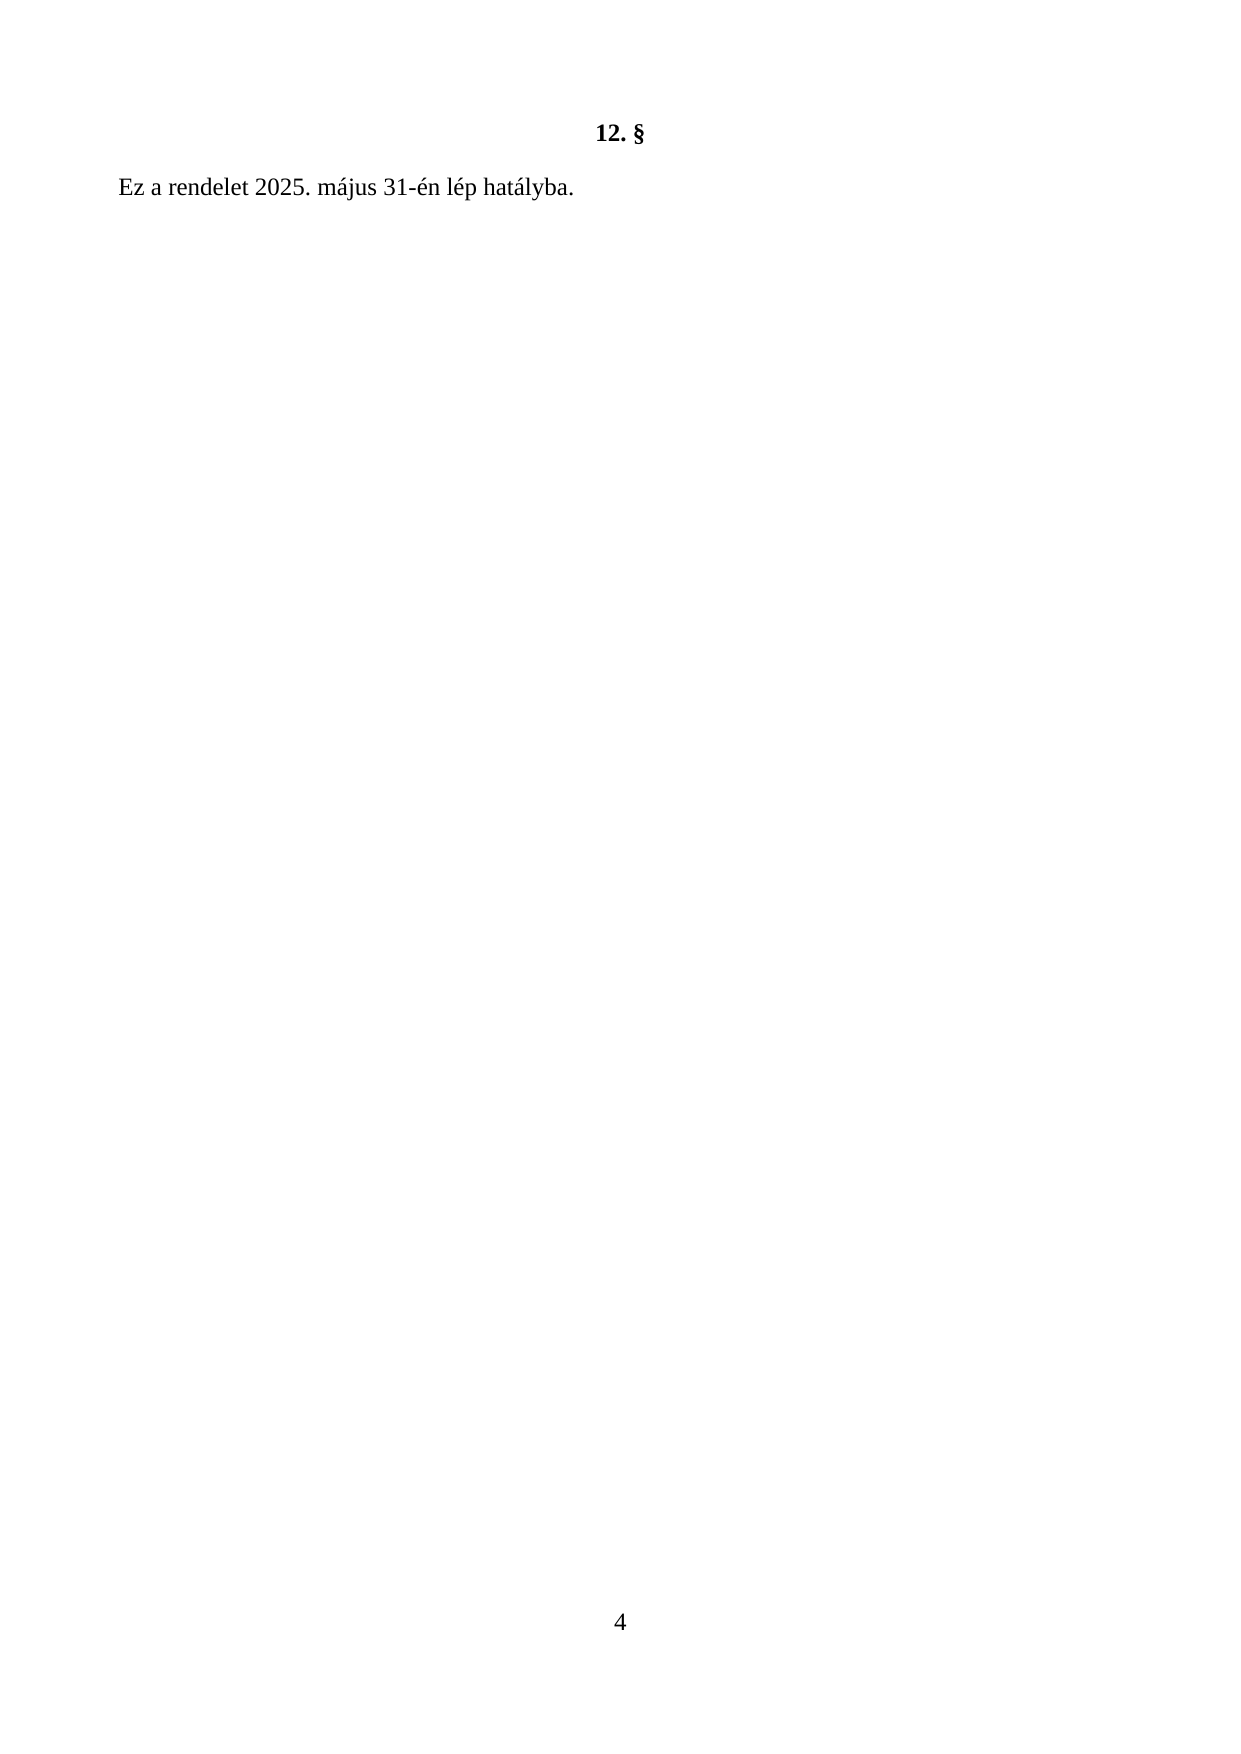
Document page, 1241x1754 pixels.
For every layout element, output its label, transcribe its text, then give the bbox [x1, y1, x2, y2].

text Ez a rendelet 2025. május 31-én lép hatályba. [118, 172, 1122, 201]
text 12. § [118, 118, 1122, 147]
